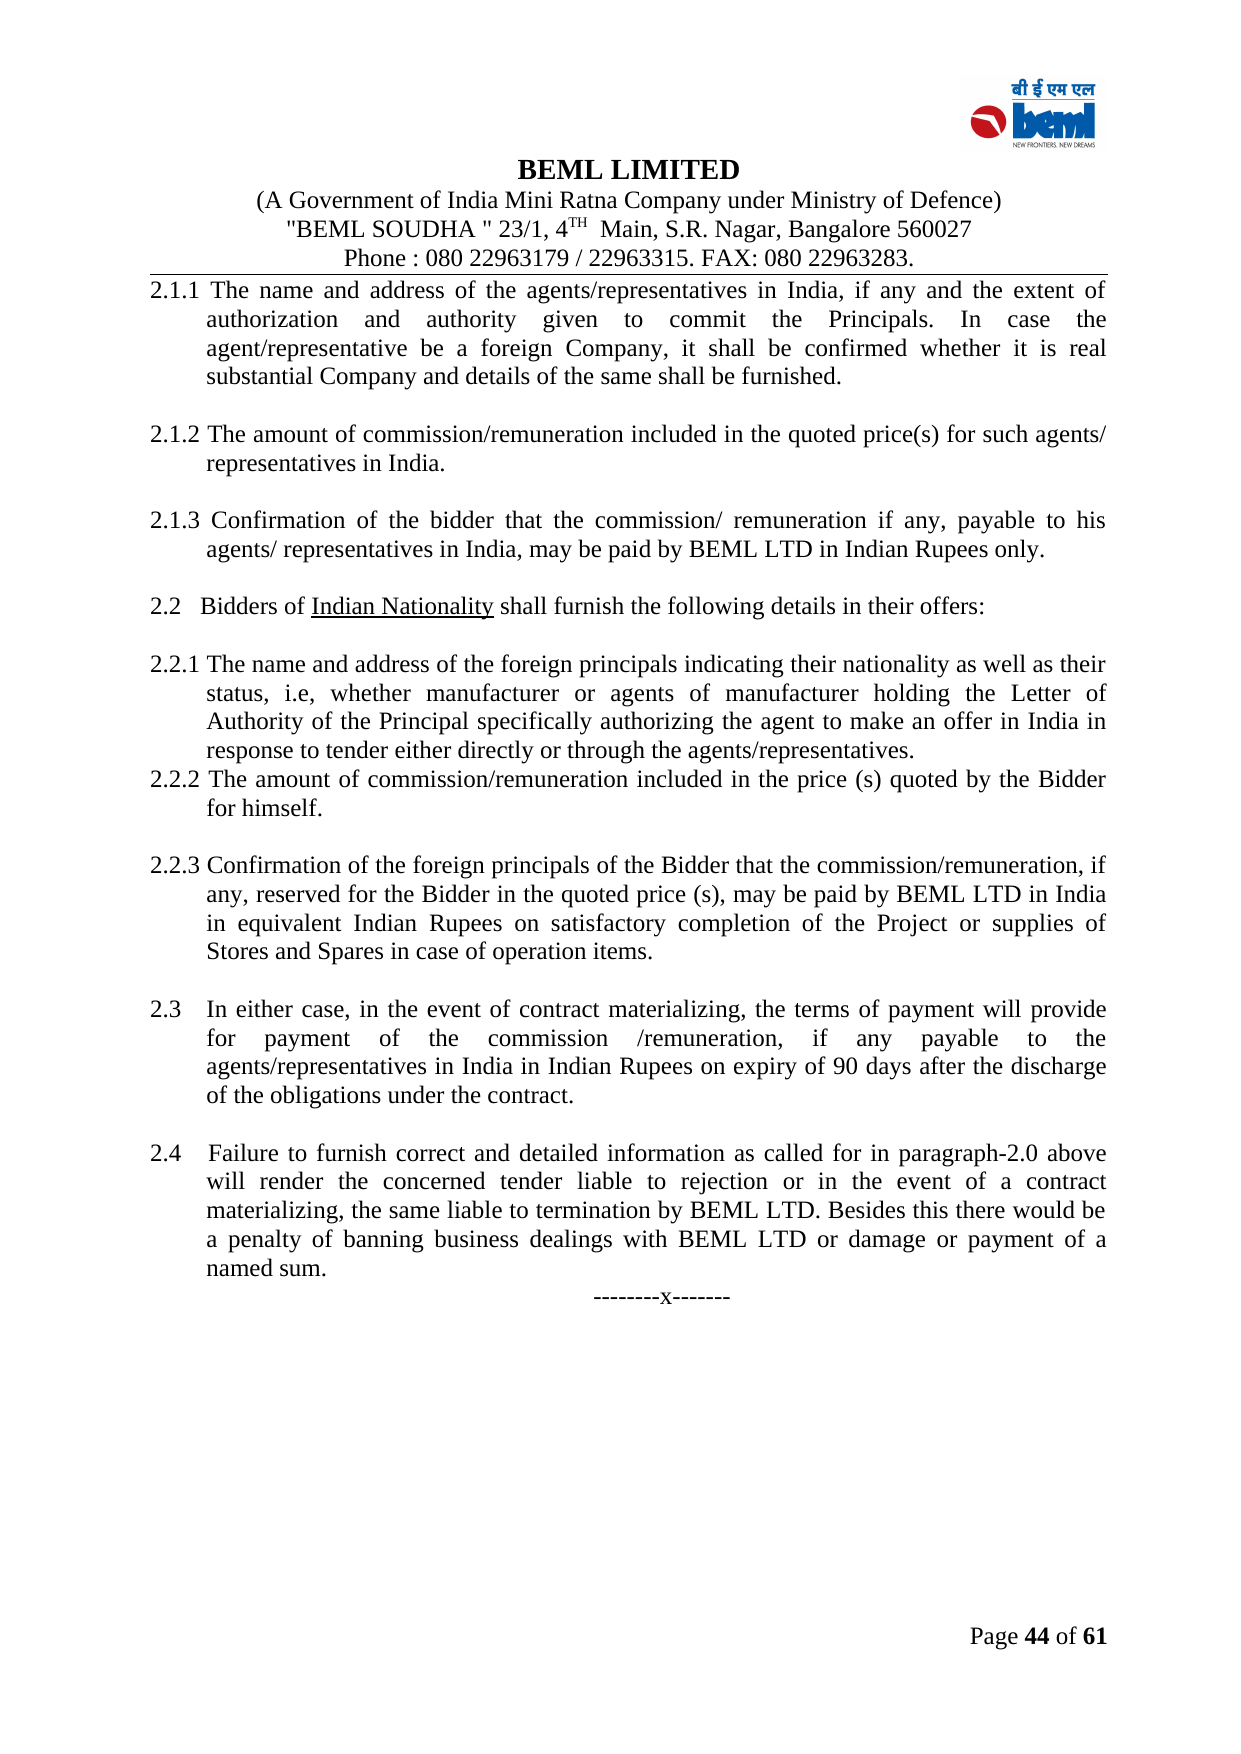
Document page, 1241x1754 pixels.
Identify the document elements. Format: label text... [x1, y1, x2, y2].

text 2.1.1 The name and address of the agents/representatives in India, if any and the extent of authorization and authority given to commit the Principals. In case the agent/representative be a foreign Company, it shall be confirmed whether it is real substantial Company and details of the same shall be furnished. [150, 275, 1108, 390]
text 2.2 Bidders of Indian Nationality shall furnish the following details in their offers: [150, 591, 1108, 620]
text 2.4 Failure to furnish correct and detailed information as called for in paragraph-2.0 above will render the concerned tender liable to rejection or in the event of a contract materializing, the same liable to termination by BEML LTD. Besides this there would be a penalty of banning business dealings with BEML LTD or damage or payment of a named sum. [150, 1138, 1108, 1281]
text 2.1.3 Confirmation of the bidder that the commission/ remuneration if any, payable to his agents/ representatives in India, may be paid by BEML LTD in Indian Rupees only. [150, 505, 1108, 563]
text 2.3 In either case, in the event of contract materializing, the terms of payment will provide for payment of the commission /remuneration, if any payable to the agents/representatives in India in Indian Rupees on expiry of 90 days after the discharge of the obligations under the contract. [150, 994, 1108, 1109]
text --------x------- [150, 1281, 1108, 1310]
text 2.2.2 The amount of commission/remuneration included in the price (s) quoted by the Bidder for himself. [150, 764, 1108, 821]
text 2.2.1 The name and address of the foreign principals indicating their nationality as well as their status, i.e, whether manufacturer or agents of manufacturer holding the Letter of Authority of the Principal specifically authorizing the agent to make an offer in India in response to tender either directly or through the agents/representatives. [150, 649, 1108, 764]
text 2.1.2 The amount of commission/remuneration included in the quoted price(s) for such agents/ representatives in India. [150, 419, 1108, 476]
text 2.2.3 Confirmation of the foreign principals of the Bidder that the commission/remuneration, if any, reserved for the Bidder in the quoted price (s), may be paid by BEML LTD in India in equivalent Indian Rupees on satisfactory completion of the Project or supplies of Stores and Spares in case of operation items. [150, 850, 1108, 965]
picture [958, 75, 1108, 152]
